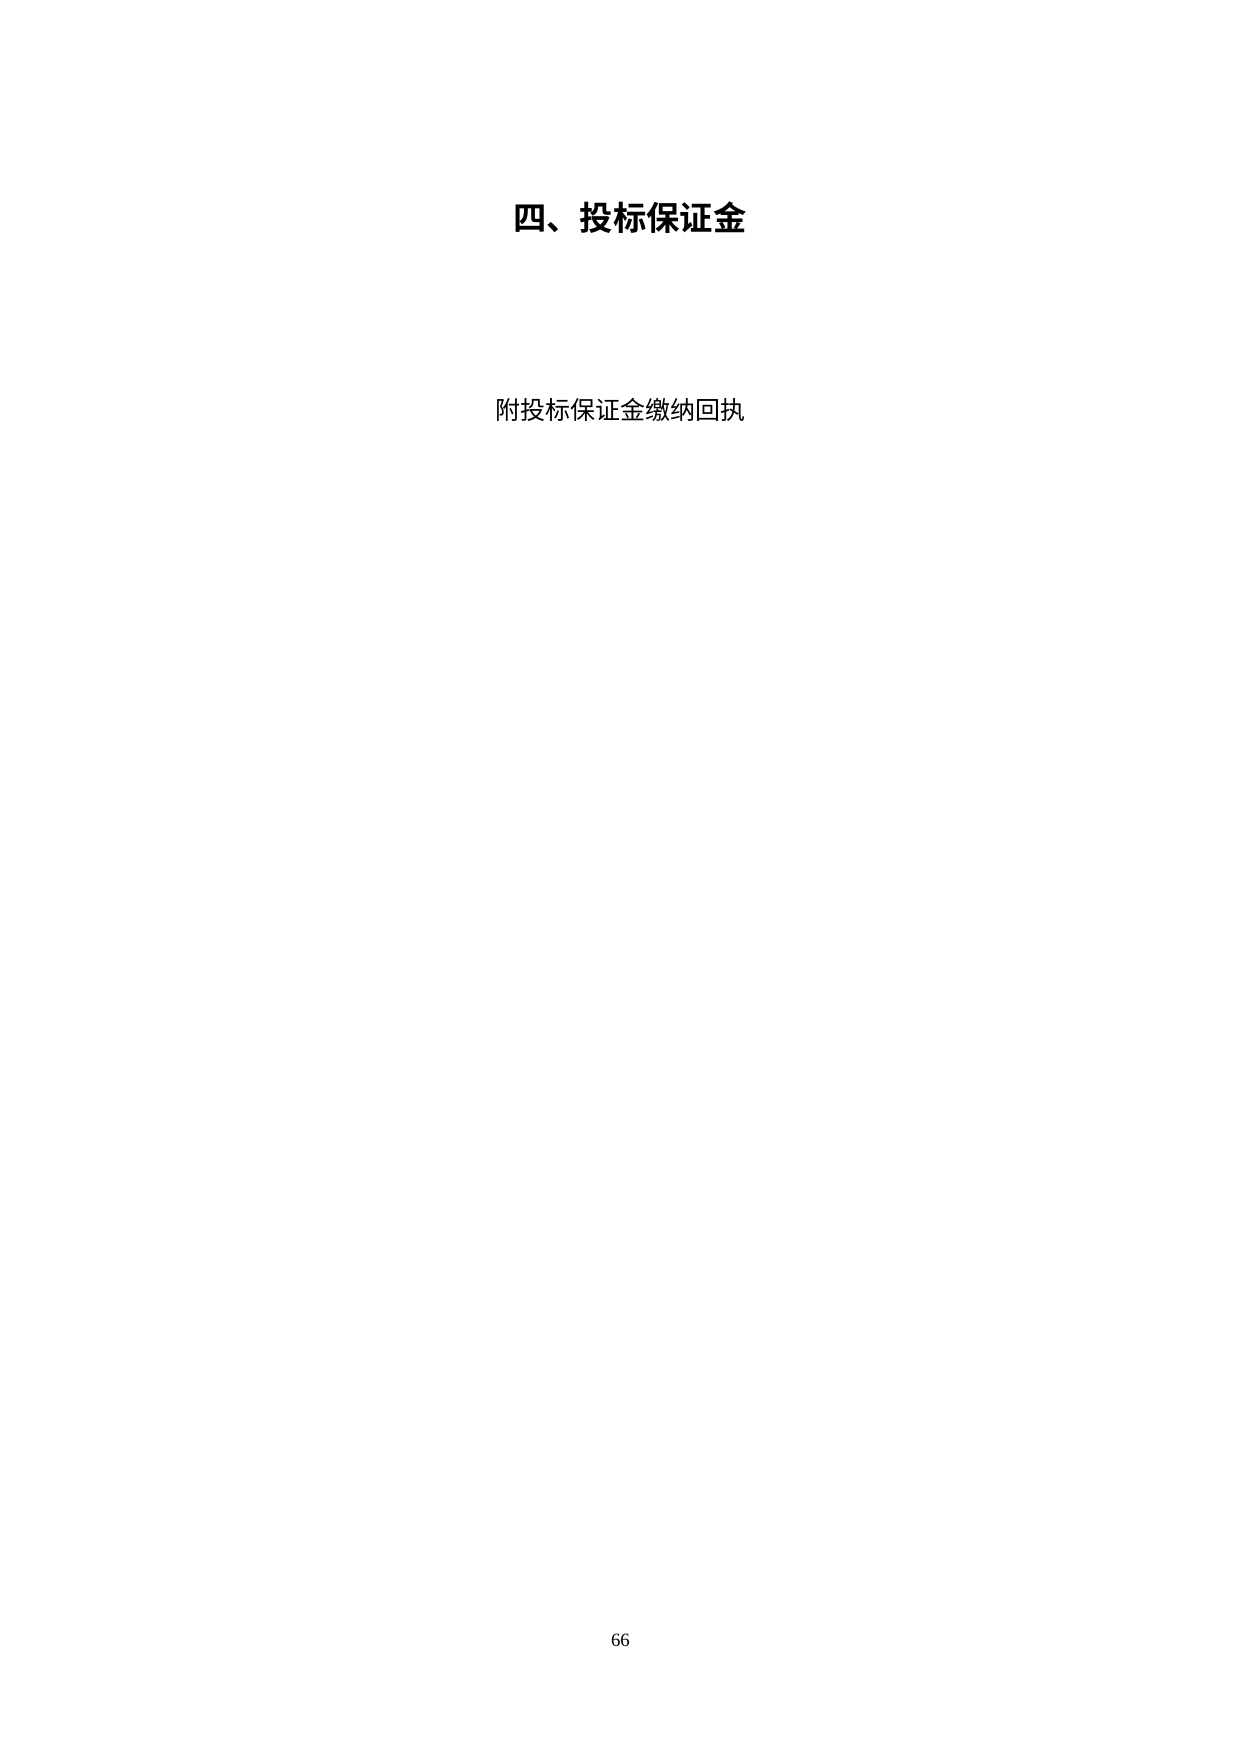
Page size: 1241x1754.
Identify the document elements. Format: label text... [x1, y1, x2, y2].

text 附投标保证金缴纳回执 [187, 384, 1053, 432]
text 四、投标保证金 [206, 168, 1053, 264]
